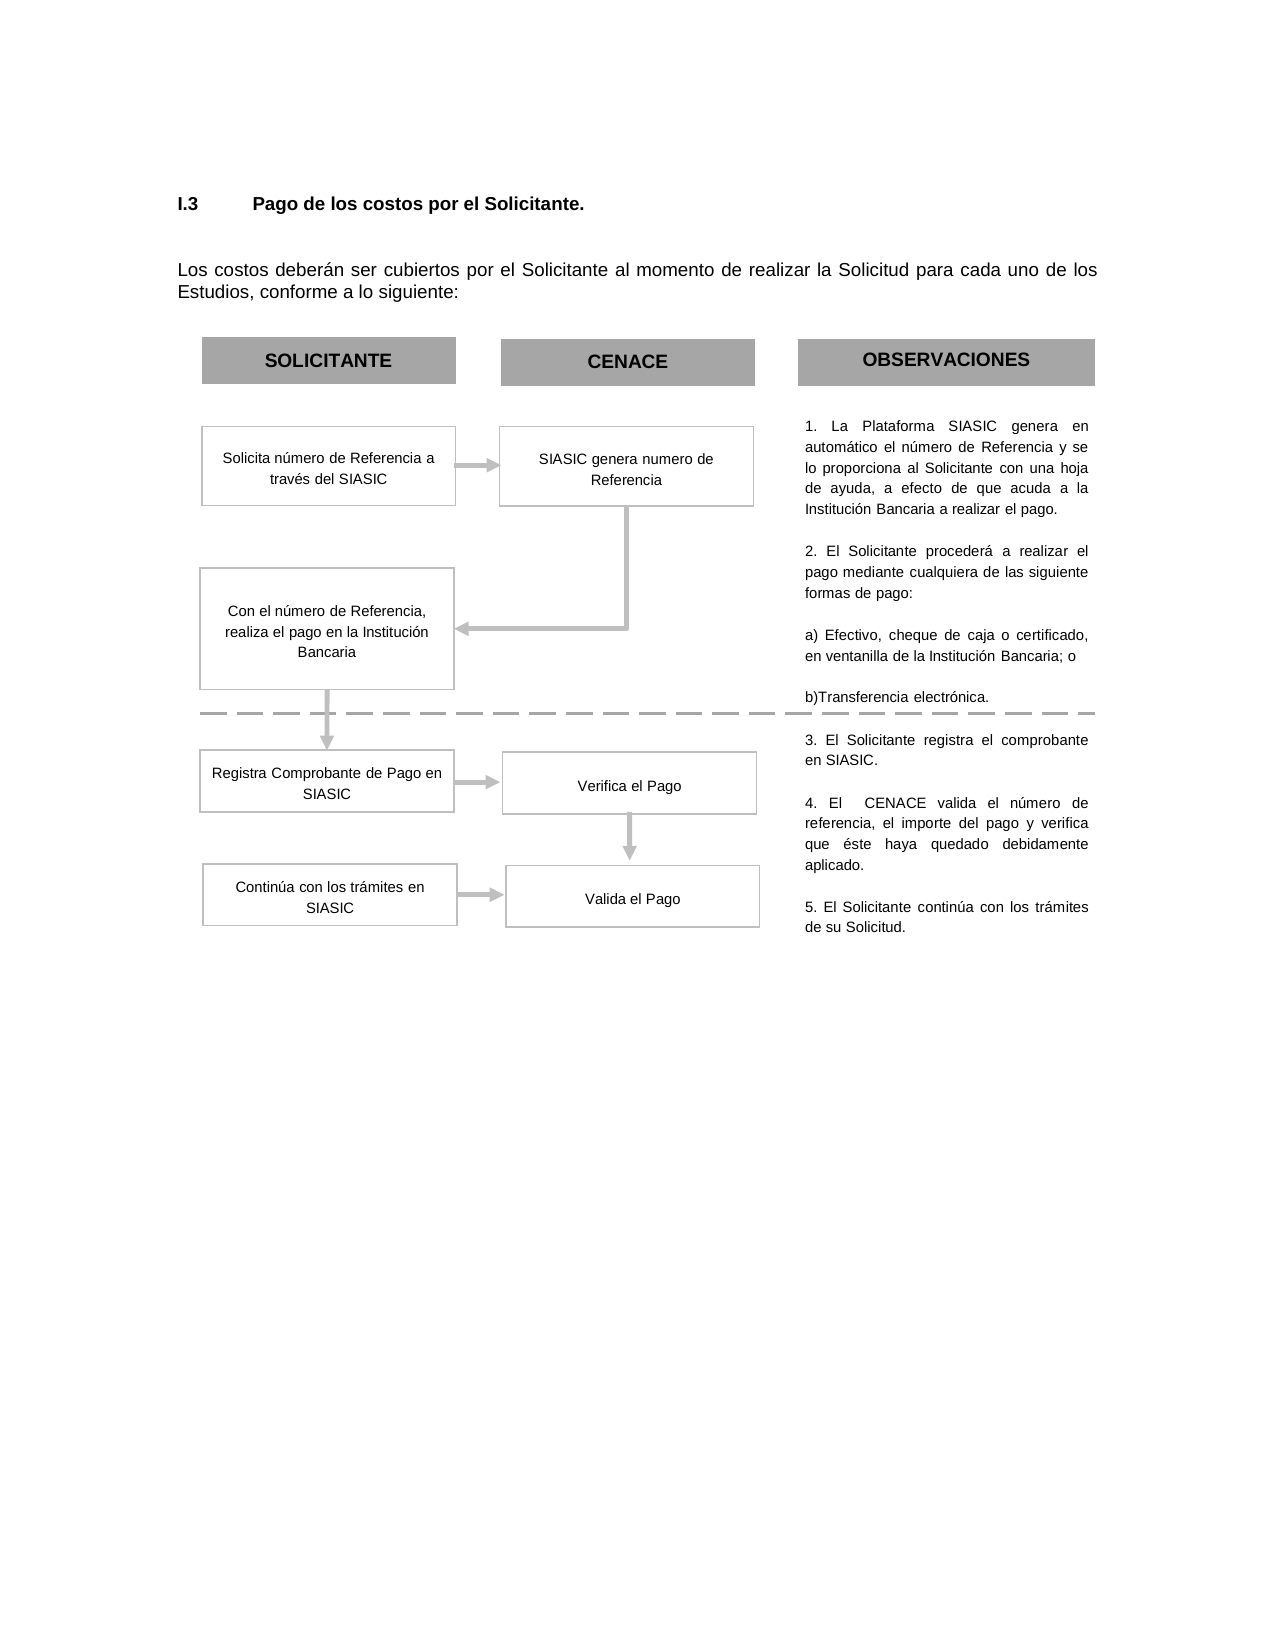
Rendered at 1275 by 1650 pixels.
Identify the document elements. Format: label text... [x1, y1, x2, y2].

subtitle Pago de los costos por el Solicitante. [177, 193, 1098, 214]
text Los costos deberán ser cubiertos por el Solicitante al momento de realizar la Solicitud para cada uno de los Estudios, conforme a lo siguiente: [177, 259, 1098, 302]
